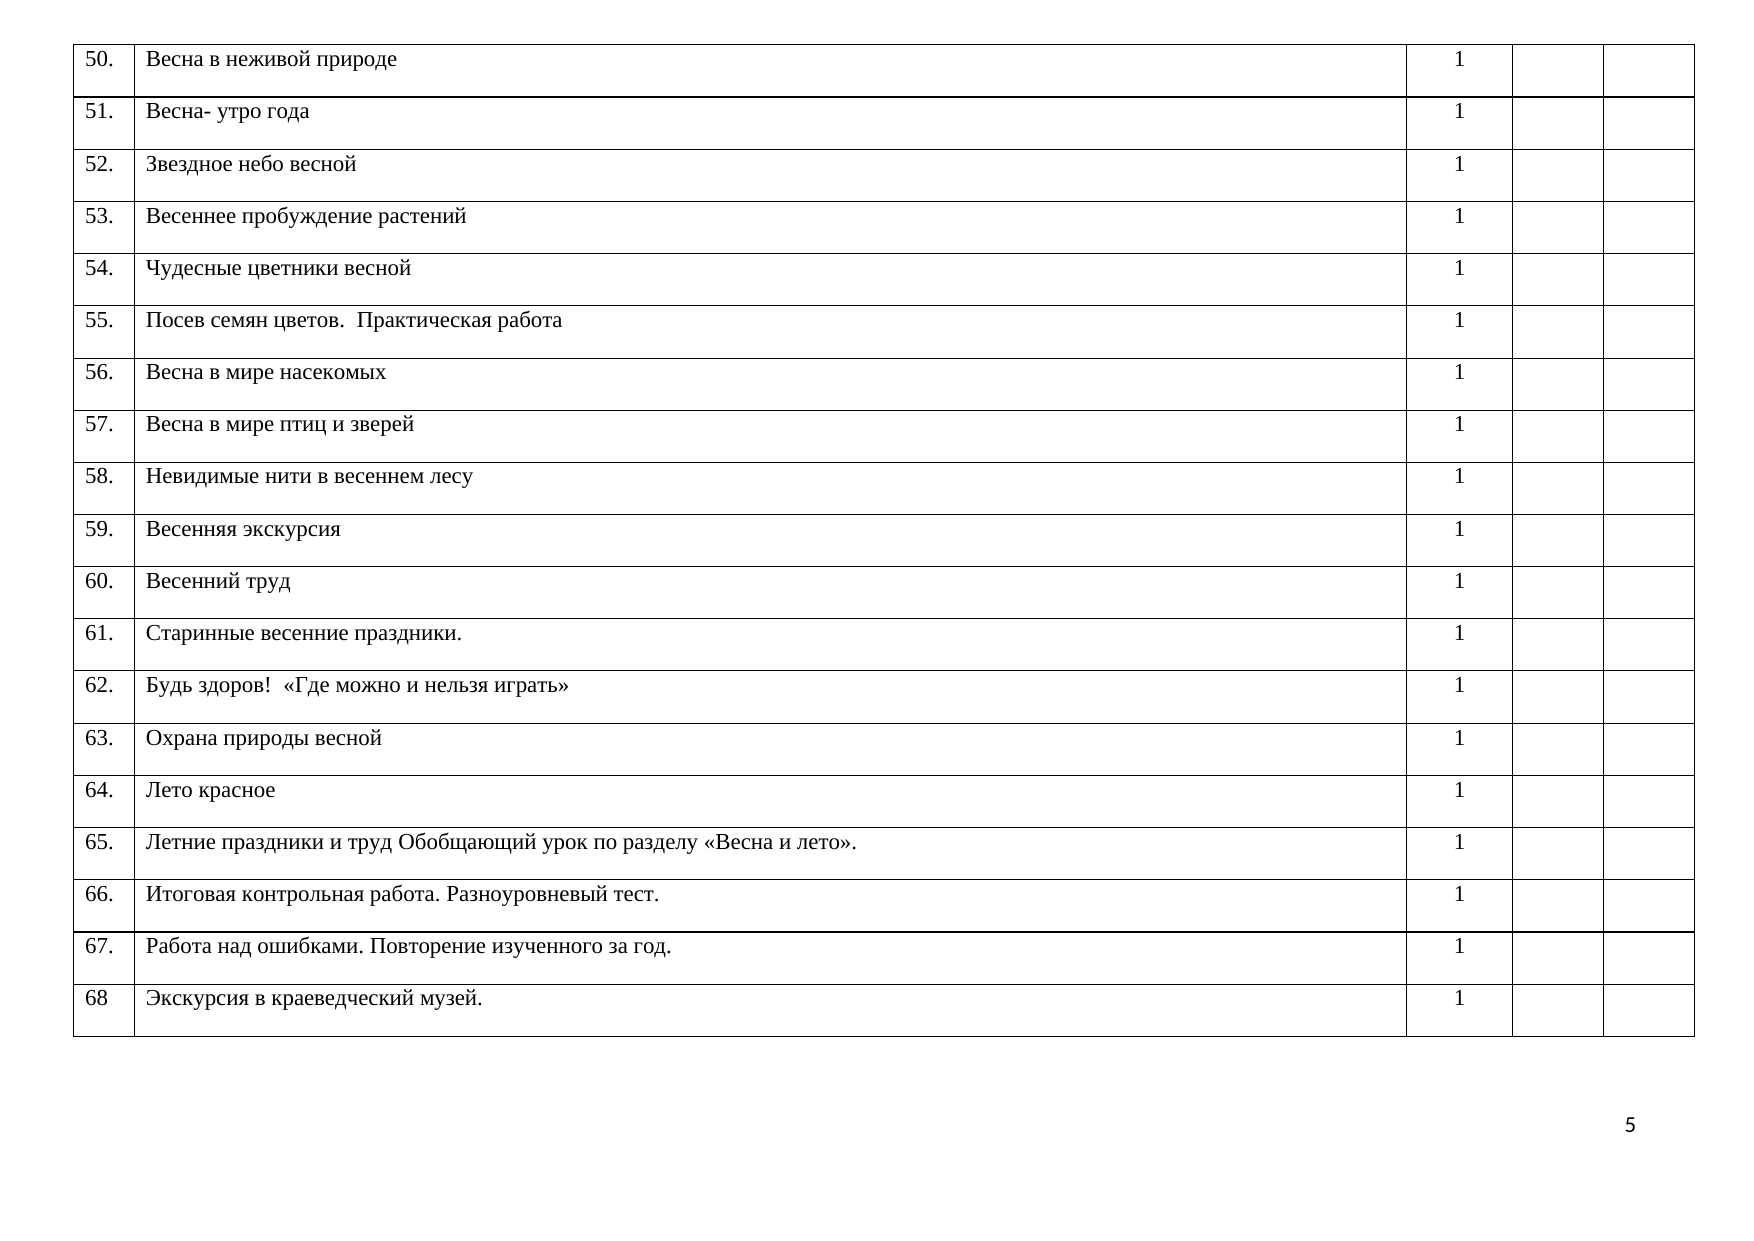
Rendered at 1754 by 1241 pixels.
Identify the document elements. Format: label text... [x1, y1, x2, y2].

table_cell 1 [1407, 619, 1512, 670]
table_cell Будь здоров! «Где можно и нельзя играть» [135, 671, 1406, 722]
table_cell [1604, 411, 1694, 462]
table_cell 56. [74, 359, 134, 409]
table_cell 1 [1407, 880, 1512, 931]
table_cell 68 [74, 985, 134, 1036]
table_cell 63. [74, 724, 134, 774]
table_cell 1 [1407, 671, 1512, 722]
table_cell Звездное небо весной [135, 150, 1406, 201]
table_cell [1513, 98, 1603, 148]
table_cell [1604, 463, 1694, 514]
table_cell [1513, 515, 1603, 566]
table_cell 1 [1407, 359, 1512, 409]
table_cell 62. [74, 671, 134, 722]
table_cell [1604, 98, 1694, 148]
table_cell 1 [1407, 985, 1512, 1036]
table_cell 1 [1407, 933, 1512, 983]
table_cell [1604, 515, 1694, 566]
table_cell [1604, 567, 1694, 618]
table_cell [1513, 463, 1603, 514]
table_cell [1513, 411, 1603, 462]
table_cell 1 [1407, 567, 1512, 618]
table_cell [1604, 306, 1694, 357]
table_cell [1604, 828, 1694, 879]
table_cell 60. [74, 567, 134, 618]
table_cell 59. [74, 515, 134, 566]
table_cell [1604, 45, 1694, 96]
table_cell 64. [74, 776, 134, 827]
table_cell 1 [1407, 411, 1512, 462]
table_cell 58. [74, 463, 134, 514]
table_cell 1 [1407, 724, 1512, 774]
table_cell [1513, 671, 1603, 722]
table_cell 57. [74, 411, 134, 462]
table_cell Весеннее пробуждение растений [135, 202, 1406, 253]
table_cell [1604, 724, 1694, 774]
table_cell 1 [1407, 254, 1512, 305]
table_cell 66. [74, 880, 134, 931]
table_cell Работа над ошибками. Повторение изученного за год. [135, 933, 1406, 983]
table_cell Летние праздники и труд Обобщающий урок по разделу «Весна и лето». [135, 828, 1406, 879]
table_cell Итоговая контрольная работа. Разноуровневый тест. [135, 880, 1406, 931]
table_cell [1513, 985, 1603, 1036]
table_cell [1513, 619, 1603, 670]
table_cell [1513, 724, 1603, 774]
table_cell [1513, 776, 1603, 827]
table_cell 55. [74, 306, 134, 357]
table_cell Невидимые нити в весеннем лесу [135, 463, 1406, 514]
table_cell Охрана природы весной [135, 724, 1406, 774]
table_cell Весна- утро года [135, 98, 1406, 148]
table_cell 1 [1407, 463, 1512, 514]
table_cell 1 [1407, 202, 1512, 253]
table_cell [1604, 150, 1694, 201]
table_cell 52. [74, 150, 134, 201]
table_cell 1 [1407, 150, 1512, 201]
table_cell 1 [1407, 776, 1512, 827]
table_cell [1604, 880, 1694, 931]
table_cell [1513, 306, 1603, 357]
table_cell 1 [1407, 45, 1512, 96]
table_cell [1513, 254, 1603, 305]
table_cell [1513, 45, 1603, 96]
table_cell 50. [74, 45, 134, 96]
table_cell [1513, 880, 1603, 931]
table_cell [1513, 202, 1603, 253]
table_cell Весна в мире насекомых [135, 359, 1406, 409]
table_cell Чудесные цветники весной [135, 254, 1406, 305]
table_cell 51. [74, 98, 134, 148]
table_cell 1 [1407, 828, 1512, 879]
table_cell 1 [1407, 98, 1512, 148]
table_cell 53. [74, 202, 134, 253]
table_cell Лето красное [135, 776, 1406, 827]
table_cell 1 [1407, 306, 1512, 357]
table_cell Весенний труд [135, 567, 1406, 618]
table_cell 1 [1407, 515, 1512, 566]
table_cell 67. [74, 933, 134, 983]
table_cell Весна в неживой природе [135, 45, 1406, 96]
table_cell [1604, 202, 1694, 253]
table_cell [1604, 671, 1694, 722]
table_cell Весенняя экскурсия [135, 515, 1406, 566]
table_cell [1604, 359, 1694, 409]
table_cell Экскурсия в краеведческий музей. [135, 985, 1406, 1036]
table_cell [1604, 933, 1694, 983]
table_cell [1513, 359, 1603, 409]
table_cell [1604, 254, 1694, 305]
table_cell Посев семян цветов. Практическая работа [135, 306, 1406, 357]
table_cell [1604, 985, 1694, 1036]
table_cell [1604, 776, 1694, 827]
table_cell [1513, 933, 1603, 983]
table_cell 61. [74, 619, 134, 670]
table_cell [1513, 567, 1603, 618]
table_cell Весна в мире птиц и зверей [135, 411, 1406, 462]
table_cell [1604, 619, 1694, 670]
table_cell [1513, 150, 1603, 201]
table_cell 54. [74, 254, 134, 305]
table_cell [1513, 828, 1603, 879]
table_cell 65. [74, 828, 134, 879]
table_cell Старинные весенние праздники. [135, 619, 1406, 670]
